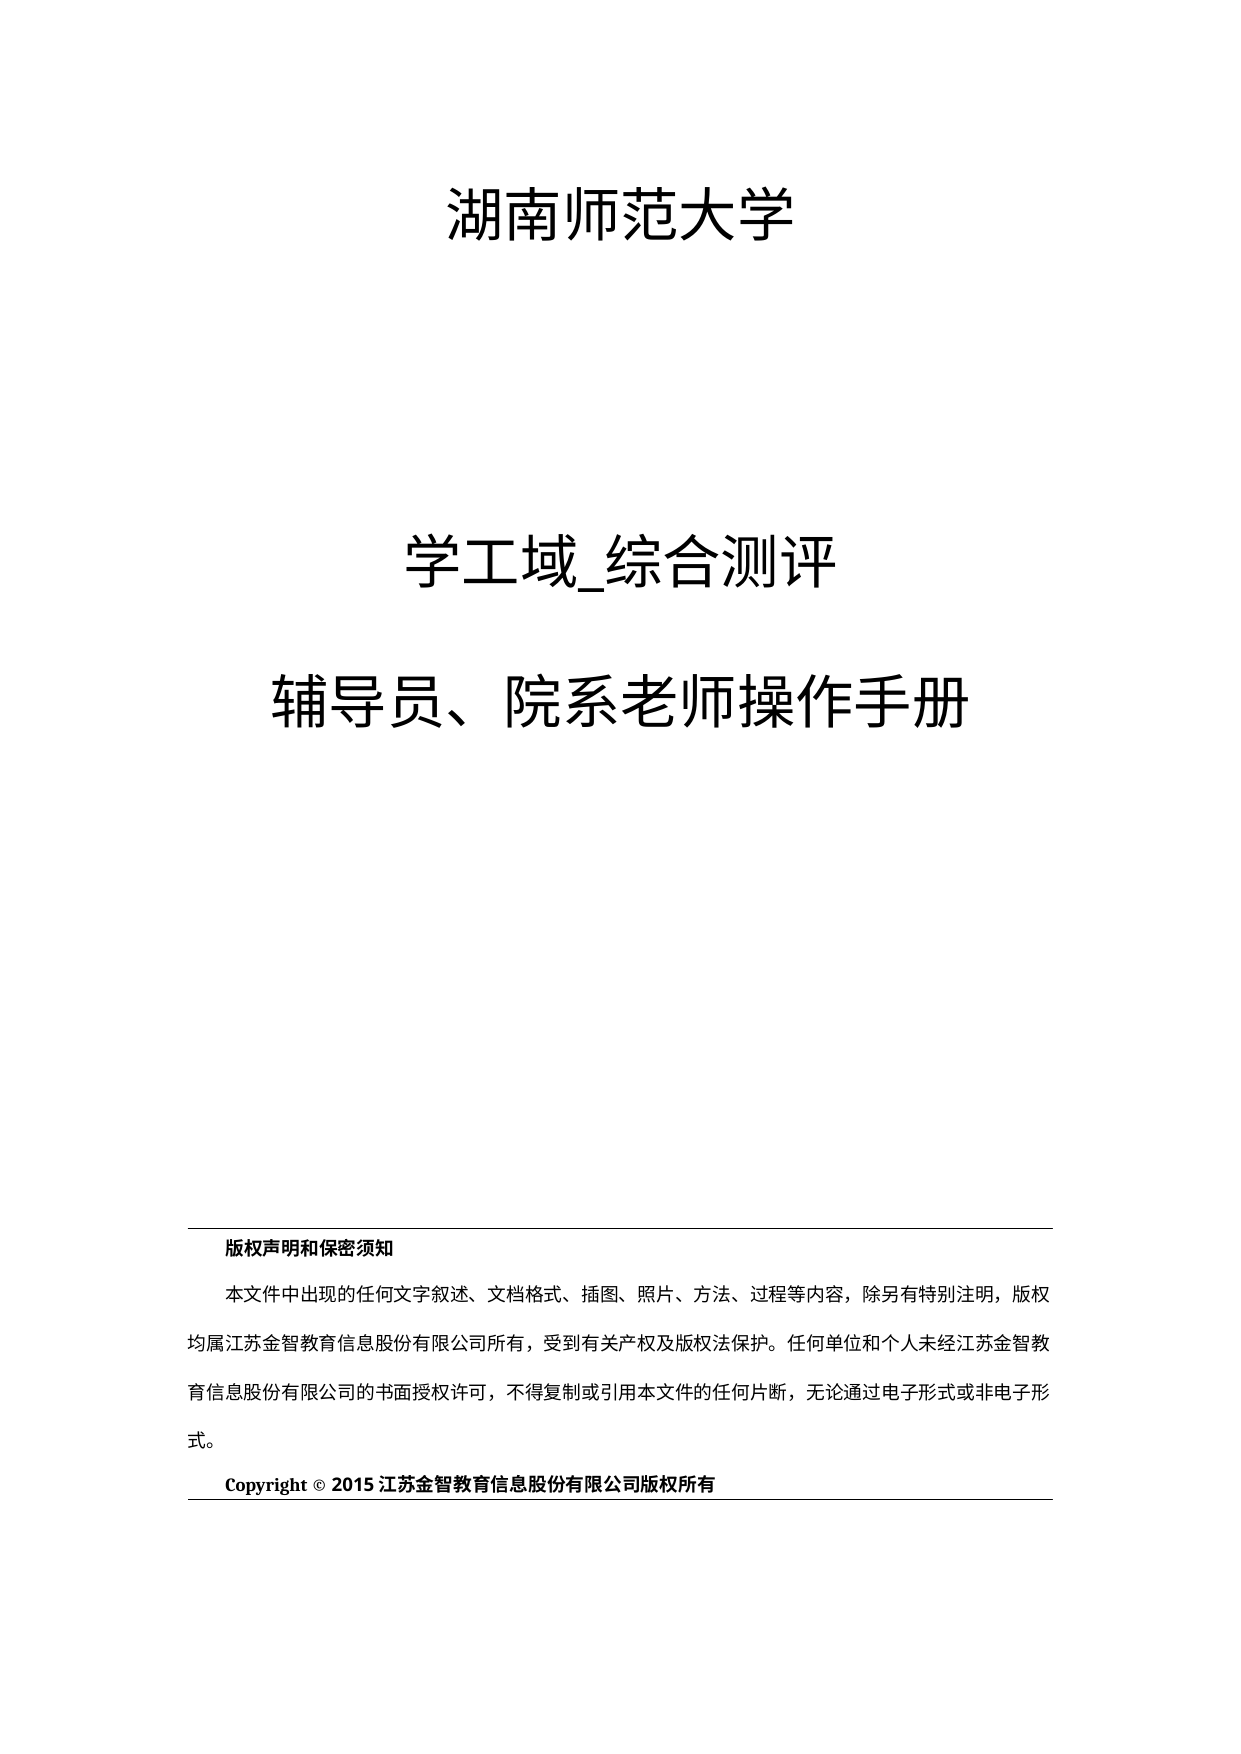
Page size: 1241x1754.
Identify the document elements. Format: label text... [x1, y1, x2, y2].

table_header 湖南师范大学 [176, 162, 1064, 272]
table_cell 版权声明和保密须知 本文件中出现的任何文字叙述、文档格式、插图、照片、方法、过程等内容，除另有特别注明，版权均属江苏金智教育信息股份有限公司所有，受到有关产权及版权法保护。任何单位和个人未经江苏金智教育信息股份有限公司的书面授权许可，不得复制或引用本文件的任何片断，无论通过电子形式或非电子形式。 Copyright © 2015江苏金智教育信息股份有限公司版权所有 [176, 998, 1064, 1512]
table_cell 学工域_综合测评 辅导员、院系老师操作手册 [176, 272, 1064, 998]
